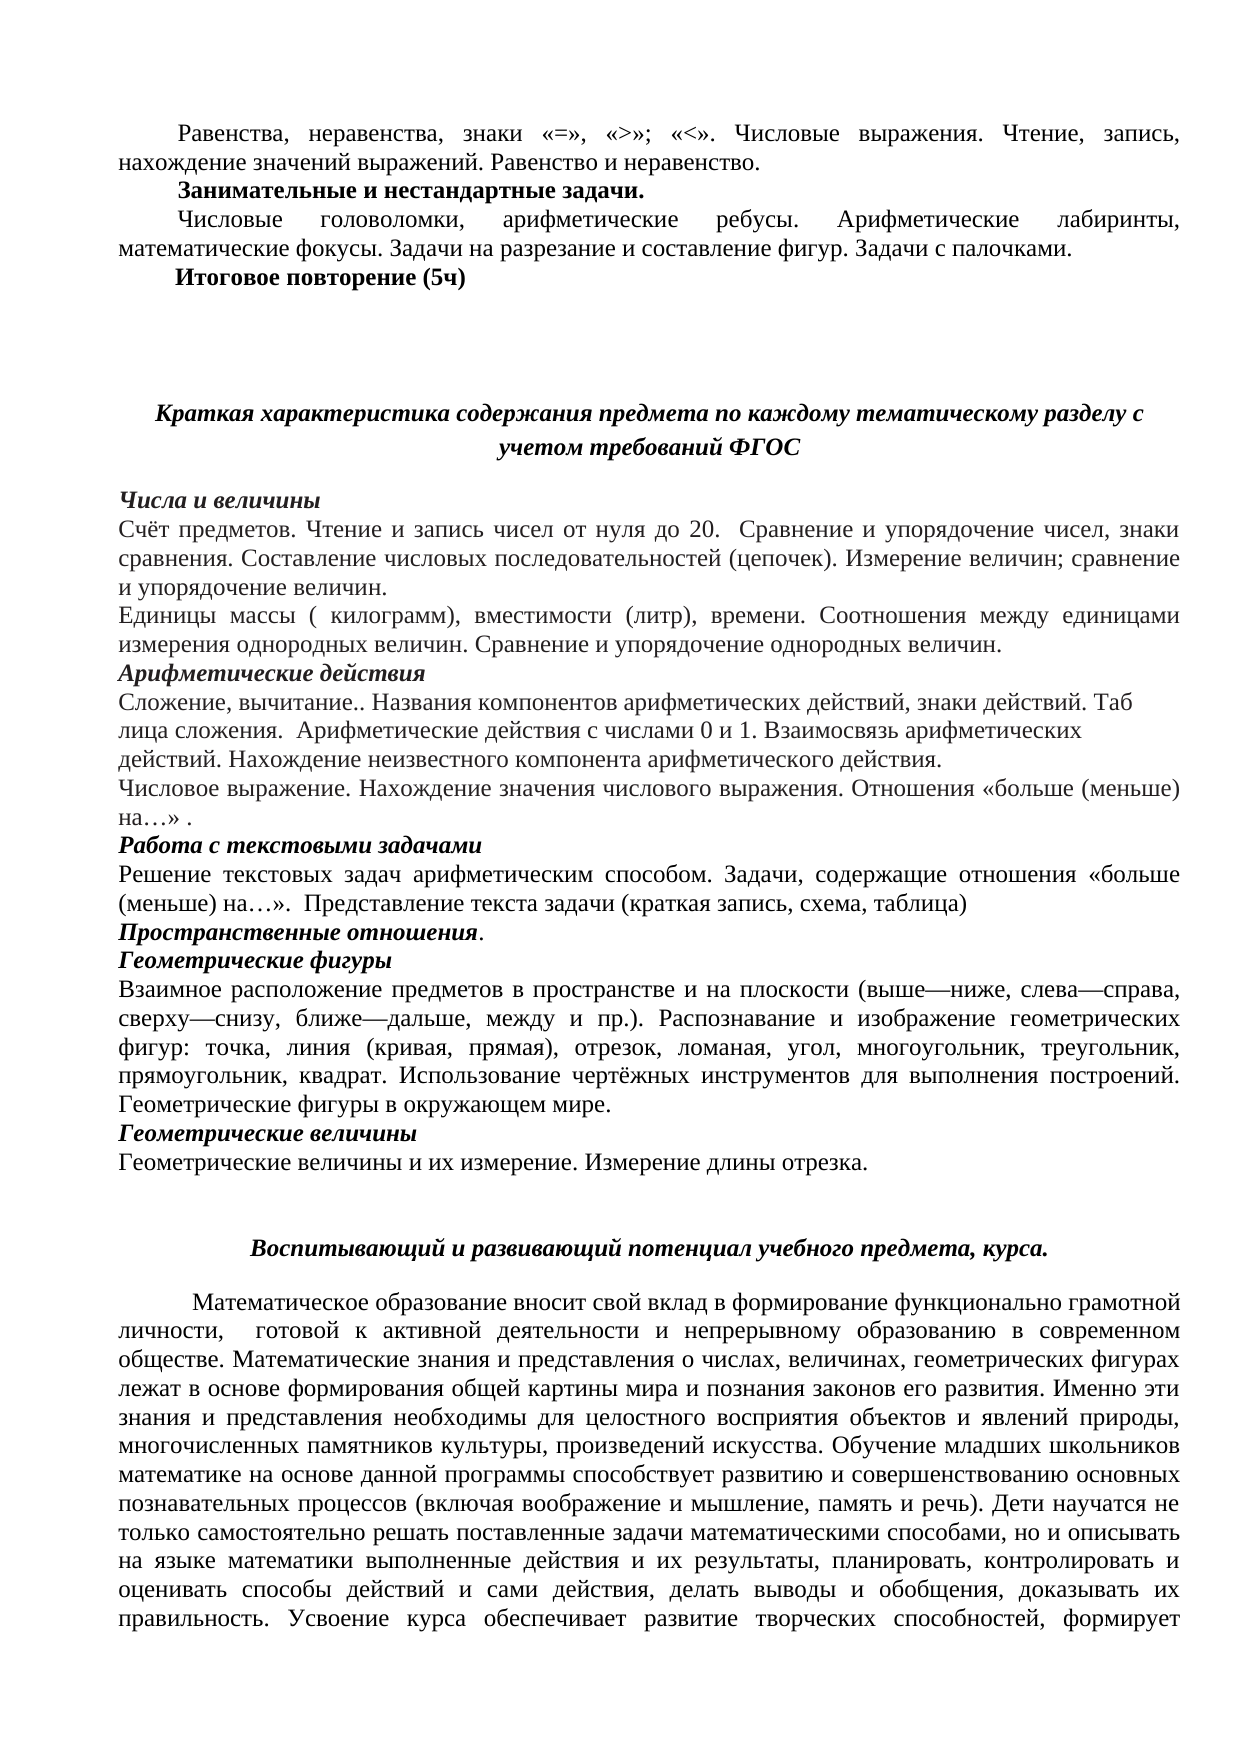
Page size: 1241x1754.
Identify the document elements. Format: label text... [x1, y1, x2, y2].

text Арифметические действия [118, 658, 1181, 687]
text Счёт предметов. Чтение и запись чисел от нуля до 20. Сравнение и упорядочение чисел, знаки сравнения. Составление числовых последовательностей (цепочек). Измерение величин; сравнение и упорядочение величин. [118, 514, 1181, 600]
list Геометрические фигуры [118, 945, 1181, 974]
text Сложение, вычитание.. Названия компонентов арифметических действий, знаки действий. Таб [118, 687, 1181, 715]
list Пространственные отношения. [118, 917, 1181, 945]
text Числа и величины [118, 485, 1181, 514]
text Воспитывающий и развивающий потенциал учебного предмета, курса. [118, 1233, 1181, 1262]
text действий. Нахождение неизвестного компонента арифметического действия. [118, 744, 1181, 773]
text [118, 1287, 1181, 1632]
list Работа с текстовыми задачами [118, 830, 1181, 859]
list Геометрические величины [118, 1118, 1181, 1147]
text Числовое выражение. Нахождение значения числового выражения. Отношения «больше (меньше) на…» . [118, 773, 1181, 830]
list Решение текстовых задач арифметическим способом. Задачи, содержащие отношения «больше (меньше) на…». Представление текста задачи (краткая запись, схема, таблица) [118, 859, 1181, 917]
text Единицы массы ( килограмм), вместимости (литр), времени. Соотношения между единицами измерения однородных величин. Сравнение и упорядочение однородных величин. [118, 600, 1181, 658]
list Геометрические величины и их измерение. Измерение длины отрезка. [118, 1147, 1181, 1175]
text Итоговое повторение (5ч) [118, 262, 1181, 291]
text Равенства, неравенства, знаки «=», «>»; «<». Числовые выражения. Чтение, запись, нахождение значений выражений. Равенство и неравенство. [118, 118, 1181, 176]
list Взаимное расположение предметов в пространстве и на плоскости (выше—ниже, слева—справа, сверху—снизу, ближе—дальше, между и пр.). Распознавание и изображение геометрических фигур: точка, линия (кривая, прямая), отрезок, ломаная, угол, многоугольник, треугольник, прямоугольник, квадрат. Использование чертёжных инструментов для выполнения построений. Геометрические фигуры в окружающем мире. [118, 974, 1181, 1118]
text Числовые головоломки, арифметические ребусы. Арифметические лабиринты, математические фокусы. Задачи на разрезание и составление фигур. Задачи с палочками. [118, 204, 1181, 262]
text Занимательные и нестандартные задачи. [118, 176, 1181, 204]
text Краткая характеристика содержания предмета по каждому тематическому разделу с учетом требований ФГОС [118, 398, 1181, 460]
text лица сложения. Арифметические действия с числами 0 и 1. Взаимосвязь арифметических [118, 715, 1181, 744]
